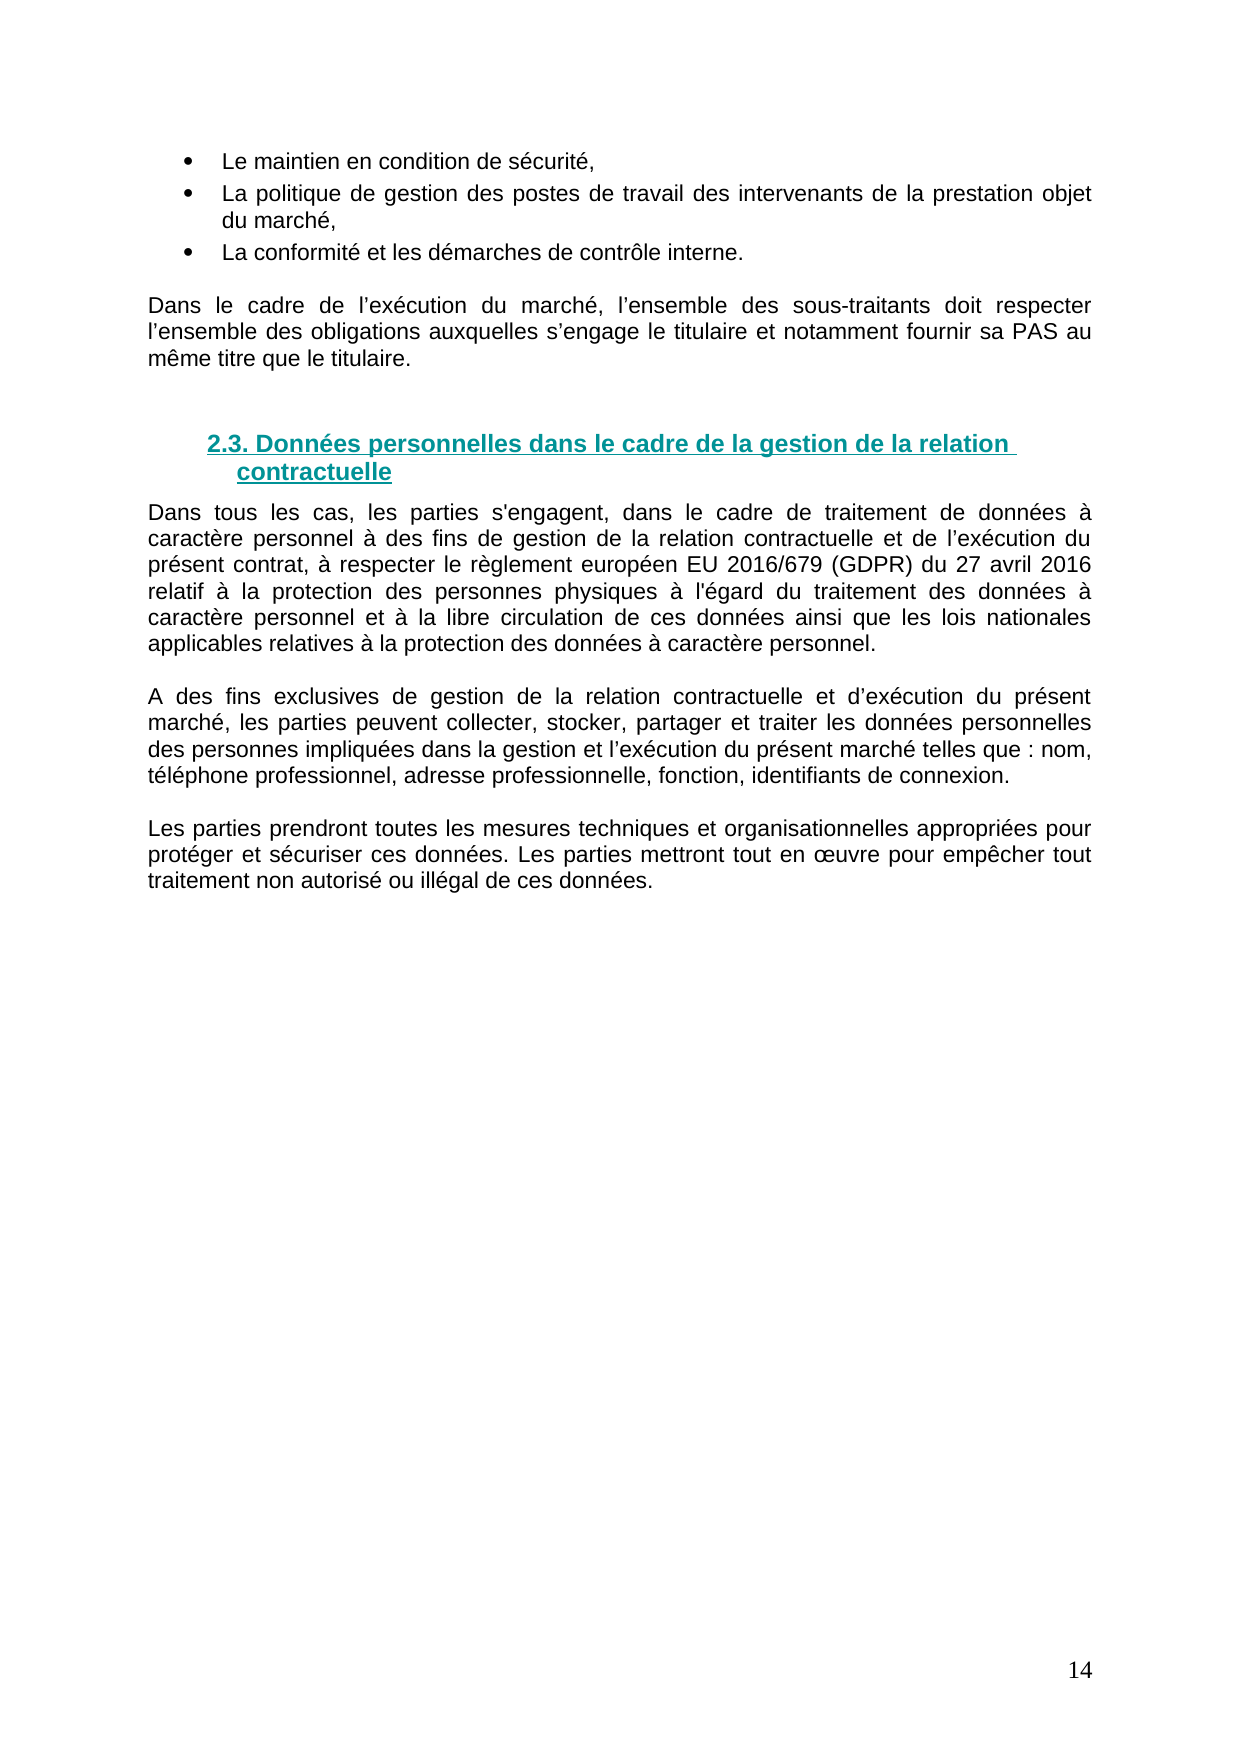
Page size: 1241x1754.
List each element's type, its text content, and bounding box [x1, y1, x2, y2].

list La politique de gestion des postes de travail des intervenants de la prestation objet du marché, [184, 180, 1092, 233]
text Dans tous les cas, les parties s'engagent, dans le cadre de traitement de données à caractère personnel à des fins de gestion de la relation contractuelle et de l’exécution du présent contrat, à respecter le règlement européen EU 2016/679 (GDPR) du 27 avril 2016 relatif à la protection des personnes physiques à l'égard du traitement des données à caractère personnel et à la libre circulation de ces données ainsi que les lois nationales applicables relatives à la protection des données à caractère personnel. [148, 498, 1092, 657]
text A des fins exclusives de gestion de la relation contractuelle et d’exécution du présent marché, les parties peuvent collecter, stocker, partager et traiter les données personnelles des personnes impliquées dans la gestion et l’exécution du présent marché telles que : nom, téléphone professionnel, adresse professionnelle, fonction, identifiants de connexion. [148, 683, 1092, 788]
text Les parties prendront toutes les mesures techniques et organisationnelles appropriées pour protéger et sécuriser ces données. Les parties mettront tout en œuvre pour empêcher tout traitement non autorisé ou illégal de ces données. [148, 815, 1092, 894]
list La conformité et les démarches de contrôle interne. [184, 239, 1092, 266]
text Dans le cadre de l’exécution du marché, l’ensemble des sous-traitants doit respecter l’ensemble des obligations auxquelles s’engage le titulaire et notamment fournir sa PAS au même titre que le titulaire. [148, 292, 1092, 371]
text 2.3. Données personnelles dans le cadre de la gestion de la relation contractuelle [207, 428, 1092, 486]
list Le maintien en condition de sécurité, [184, 148, 1092, 174]
